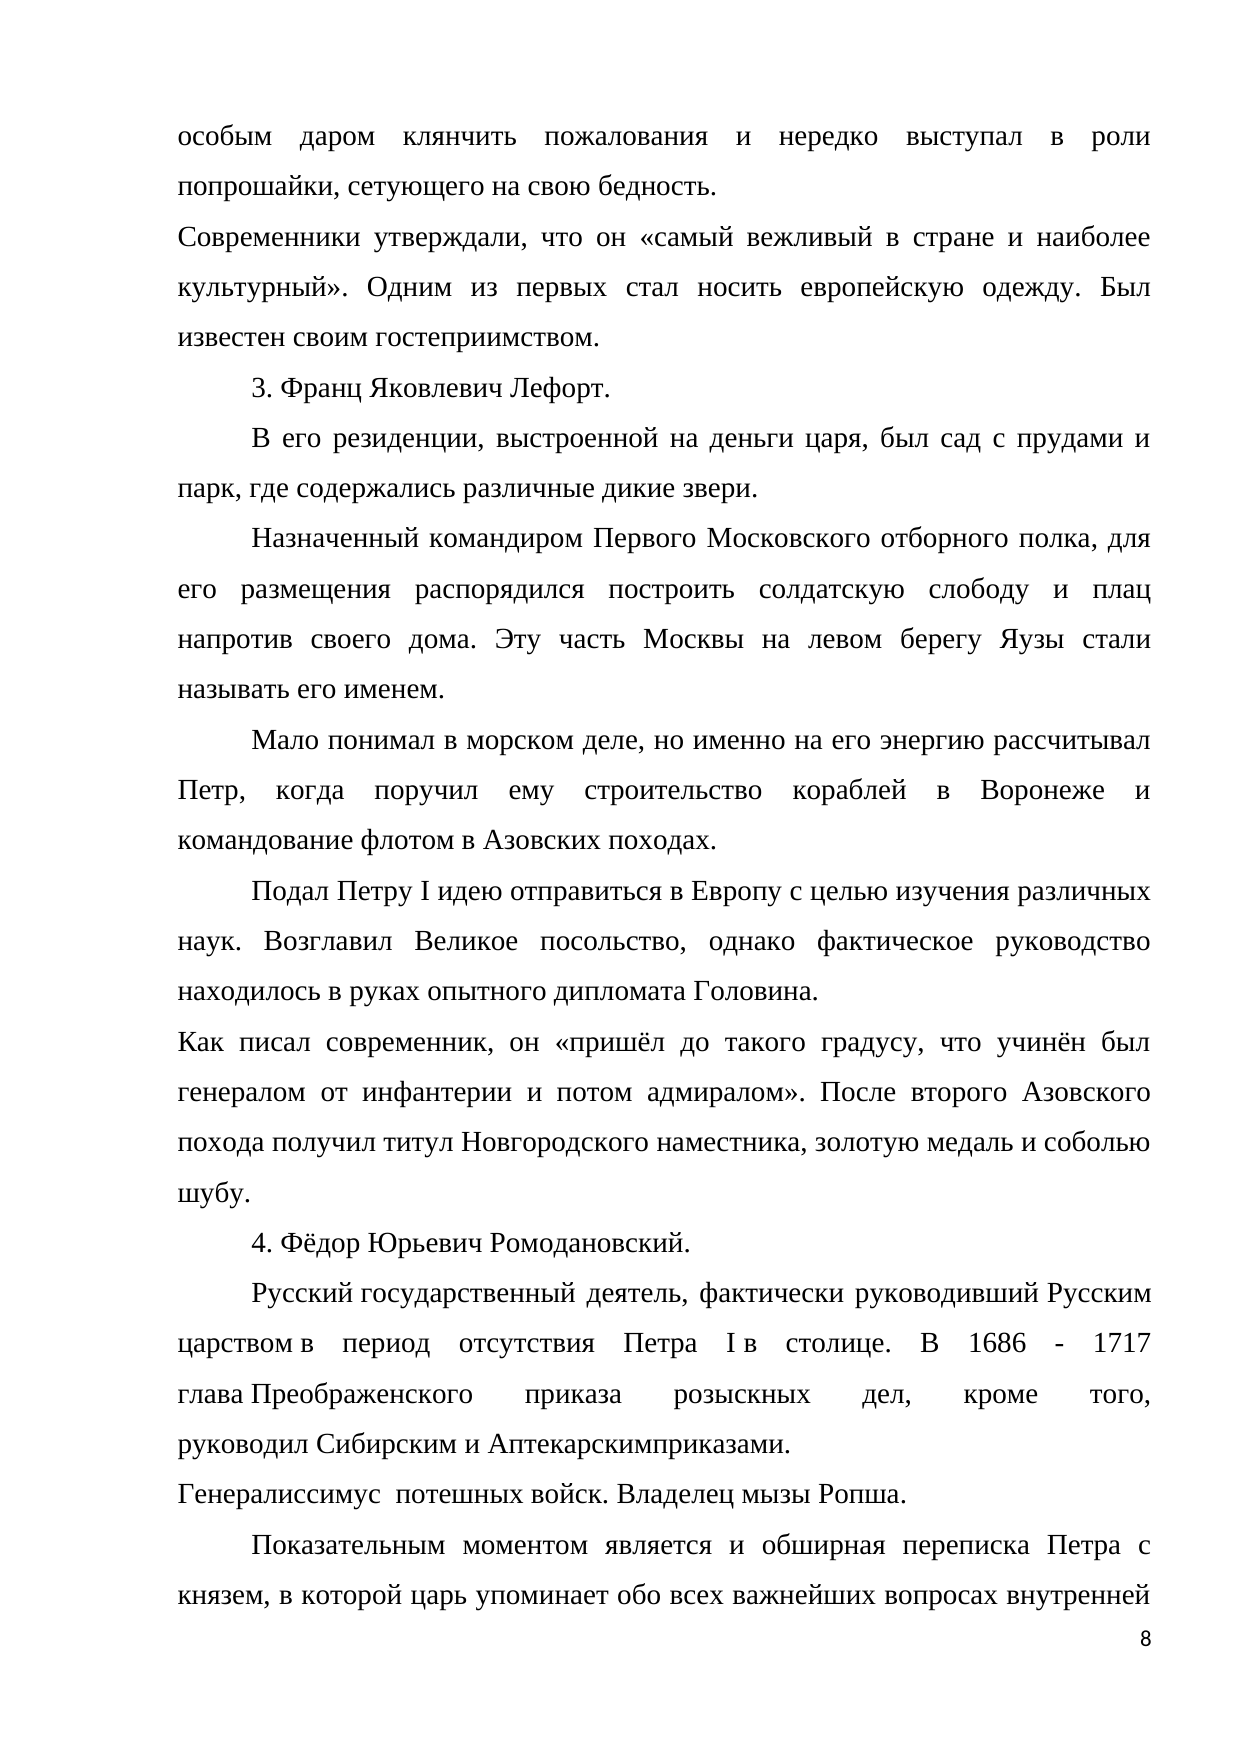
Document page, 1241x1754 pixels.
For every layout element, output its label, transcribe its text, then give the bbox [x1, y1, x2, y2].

text Подал Петру I идею отправиться в Европу с целью изучения различных наук. Возглавил Великое посольство, однако фактическое руководство находилось в руках опытного дипломата Головина. [177, 873, 1152, 1007]
text В его резиденции, выстроенной на деньги царя, был сад с прудами и парк, где содержались различные дикие звери. [177, 420, 1152, 504]
text Генералиссимус потешных войск. Владелец мызы Ропша. [177, 1477, 1152, 1510]
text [177, 118, 1152, 202]
text Как писал современник, он «пришёл до такого градусу, что учинён был генералом от инфантерии и потом адмиралом». После второго Азовского похода получил титул Новгородского наместника, золотую медаль и соболью шубу. [177, 1024, 1152, 1208]
text Мало понимал в морском деле, но именно на его энергию рассчитывал Петр, когда поручил ему строительство кораблей в Воронеже и командование флотом в Азовских походах. [177, 722, 1152, 856]
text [177, 1527, 1152, 1611]
text 3. Франц Яковлевич Лефорт. [177, 370, 1152, 403]
text Современники утверждали, что он «самый вежливый в стране и наиболее культурный». Одним из первых стал носить европейскую одежду. Был известен своим гостеприимством. [177, 219, 1152, 353]
text Русский государственный деятель, фактически руководивший Русским царством в период отсутствия Петра I в столице. В 1686 - 1717 глава Преображенского приказа розыскных дел, кроме того, руководил Сибирским и Аптекарскимприказами. [177, 1275, 1152, 1460]
text 4. Фёдор Юрьевич Ромодановский. [177, 1225, 1152, 1258]
text Назначенный командиром Первого Московского отборного полка, для его размещения распорядился построить солдатскую слободу и плац напротив своего дома. Эту часть Москвы на левом берегу Яузы стали называть его именем. [177, 521, 1152, 705]
